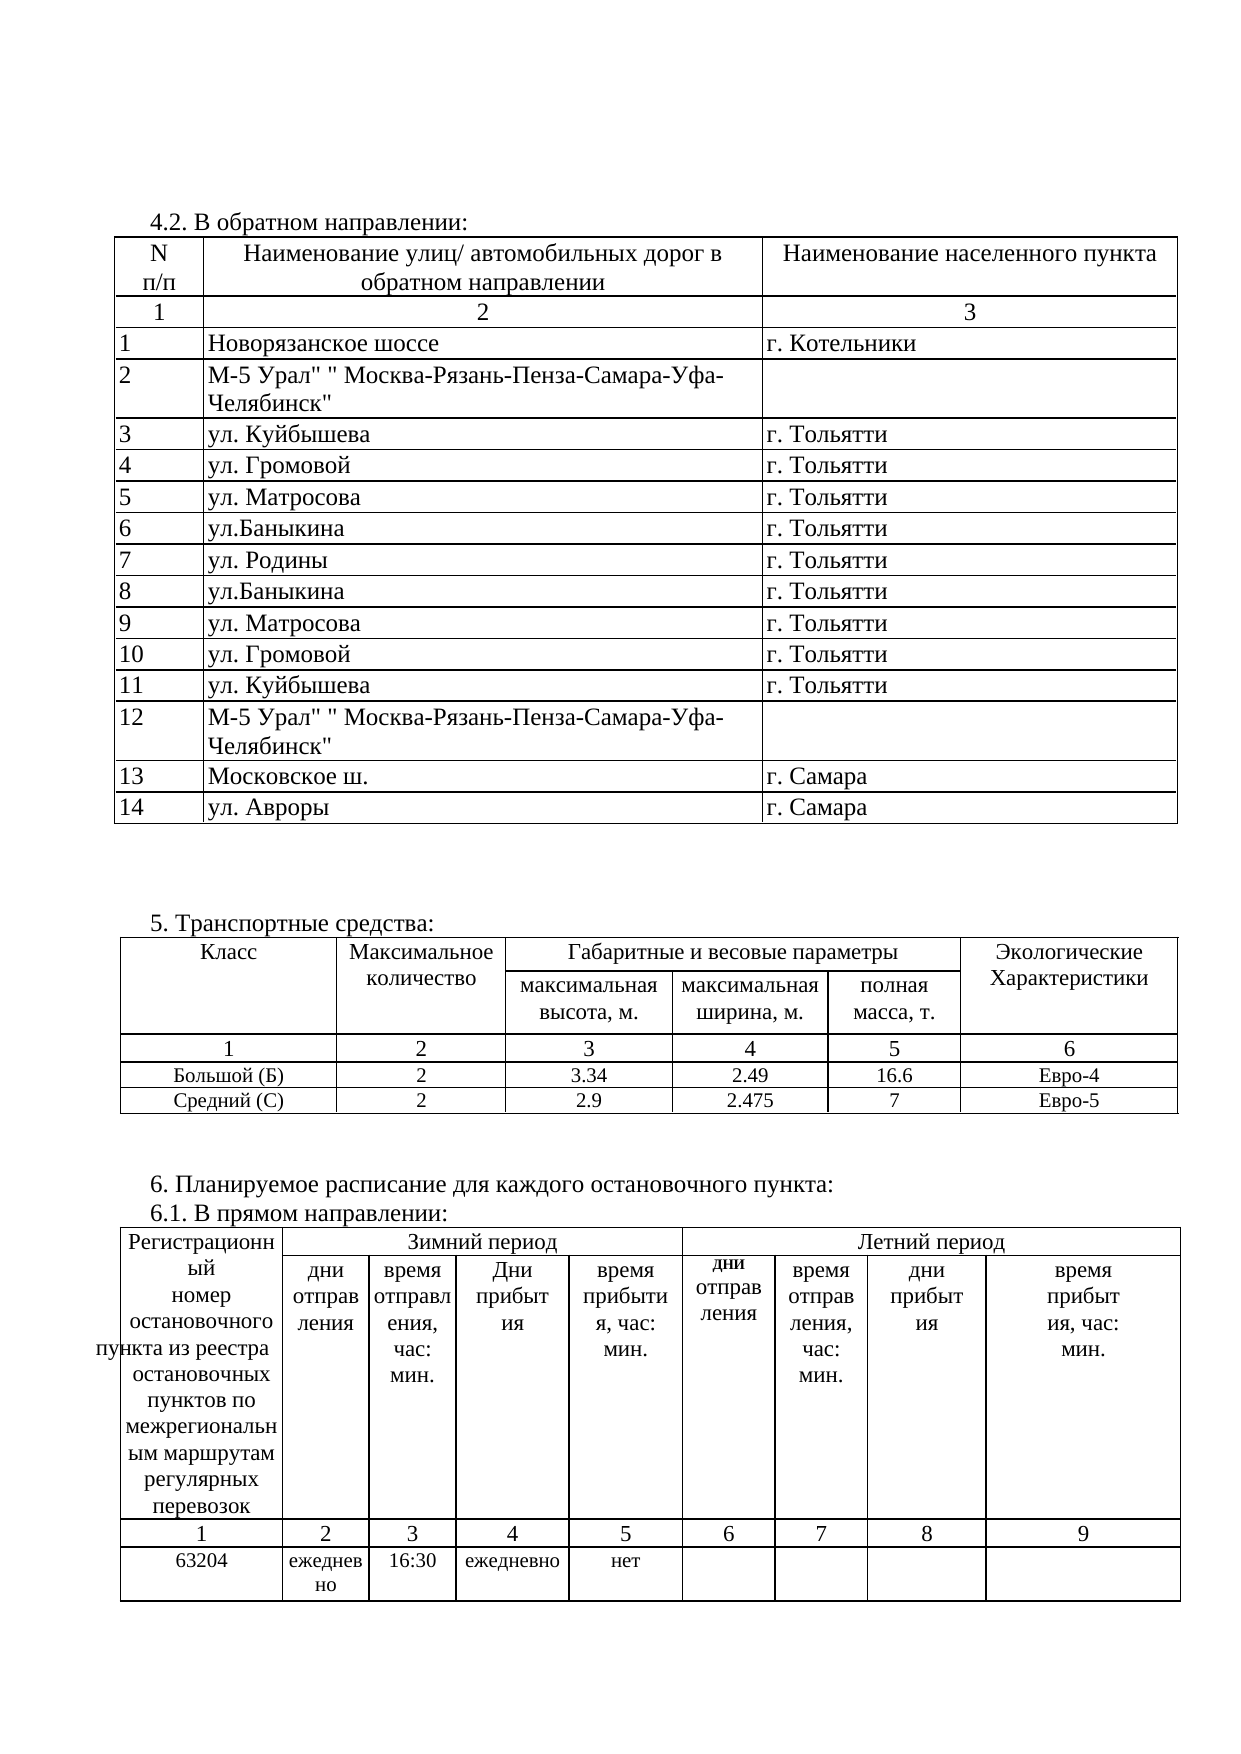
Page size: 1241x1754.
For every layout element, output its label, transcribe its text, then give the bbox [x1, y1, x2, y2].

table_cell 2.9 [506, 1088, 672, 1112]
table_cell 7 [776, 1520, 867, 1546]
table_cell [763, 358, 1177, 417]
table_cell 1 [121, 1035, 336, 1061]
table_cell 2 [204, 297, 762, 327]
table_cell 3 [115, 418, 203, 449]
text 6. Планируемое расписание для каждого остановочного пункта: [150, 1169, 1090, 1198]
table_cell Большой (Б) [121, 1063, 336, 1087]
table_header Наименование населенного пункта [763, 238, 1177, 295]
table_cell 3.34 [506, 1063, 672, 1087]
table_cell 5 [115, 481, 203, 512]
table_cell [763, 700, 1177, 759]
table_cell ул.Баныкина [204, 576, 762, 606]
table_cell ул.Баныкина [204, 513, 762, 543]
table_cell максимальная высота, м. [506, 972, 672, 1033]
table_cell 4 [673, 1035, 827, 1061]
table_cell время прибыти я, час: мин. [570, 1256, 682, 1518]
table_cell 16.6 [829, 1063, 960, 1087]
table_cell 6 [683, 1520, 774, 1546]
table_cell 3 [763, 295, 1177, 327]
table_cell ул. Матросова [204, 608, 762, 637]
table_cell 9 [987, 1520, 1180, 1546]
table_cell г. Тольятти [763, 638, 1177, 669]
table_cell 7 [115, 544, 203, 574]
table_cell ежедневно [457, 1548, 568, 1600]
table_header Максимальное количество [337, 938, 505, 1033]
table_cell 16:30 [370, 1548, 455, 1600]
table_cell ДНИ отправ ления [683, 1256, 774, 1518]
table_cell 8 [868, 1520, 985, 1546]
table_cell г. Тольятти [763, 417, 1177, 449]
table_cell [868, 1548, 985, 1600]
table_cell ул. Авроры [204, 793, 762, 822]
table_cell г. Котельники [763, 327, 1177, 358]
table_cell 5 [829, 1035, 960, 1061]
table_cell Средний (С) [121, 1088, 336, 1112]
table_cell Московское ш. [204, 761, 762, 791]
table_cell 2 [115, 359, 203, 417]
table_cell 1 [115, 296, 203, 327]
table_cell 12 [115, 701, 203, 759]
table_cell 5 [570, 1520, 682, 1546]
table_cell Новорязанское шоссе [204, 328, 762, 358]
table_cell 9 [115, 607, 203, 637]
table_cell ул. Громовой [204, 450, 762, 480]
text 5. Транспортные средства: [150, 908, 1090, 937]
table_header Наименование улиц/ автомобильных дорог в обратном направлении [204, 238, 762, 295]
table_cell 6 [961, 1035, 1177, 1061]
table_cell 3 [506, 1035, 672, 1061]
table_cell дни прибыт ия [868, 1256, 985, 1518]
table_cell время отправ ления, час: мин. [776, 1256, 867, 1518]
table_cell Дни прибыт ия [457, 1256, 568, 1518]
table_cell 2 [283, 1520, 368, 1546]
table_cell г. Тольятти [763, 543, 1177, 574]
table_cell ул. Матросова [204, 482, 762, 512]
table_header Летний период [683, 1228, 1180, 1254]
table_header Зимний период [283, 1228, 682, 1254]
table_cell 11 [115, 670, 203, 700]
table_cell 1 [121, 1520, 282, 1546]
table_cell 2 [337, 1088, 505, 1112]
table_cell Евро-4 [961, 1063, 1177, 1087]
table_cell 13 [115, 761, 203, 791]
table_cell 4 [115, 450, 203, 480]
text 4.2. В обратном направлении: [150, 207, 1090, 236]
table_cell ул. Родины [204, 545, 762, 574]
table_cell [987, 1548, 1180, 1600]
table_cell г. Тольятти [763, 480, 1177, 512]
table_cell 3 [370, 1520, 455, 1546]
table_cell г. Тольятти [763, 449, 1177, 480]
table_cell 10 [115, 639, 203, 669]
table_cell Евро-5 [961, 1088, 1177, 1112]
table_cell 1 [115, 328, 203, 358]
table_cell полная масса, т. [829, 972, 960, 1033]
table_cell дни отправ ления [283, 1256, 368, 1518]
table_cell 2.475 [673, 1088, 827, 1112]
table_cell г. Самара [763, 760, 1177, 791]
table_cell М-5 Урал" " Москва-Рязань-Пенза-Самара-Уфа-Челябинск" [204, 360, 762, 417]
table_cell 2 [337, 1063, 505, 1087]
table_header Габаритные и весовые параметры [506, 938, 960, 970]
table_cell [683, 1548, 774, 1600]
table_cell ежедневно [283, 1548, 368, 1600]
table_header N п/п [115, 238, 203, 295]
table_cell г. Тольятти [763, 606, 1177, 637]
table_header Класс [121, 938, 336, 1033]
table_cell 4 [457, 1520, 568, 1546]
table_cell ул. Куйбышева [204, 671, 762, 700]
table_cell г. Тольятти [763, 669, 1177, 700]
table_cell [776, 1548, 867, 1600]
table_cell г. Тольятти [763, 512, 1177, 543]
table_cell г. Самара [763, 791, 1177, 822]
table_cell М-5 Урал" " Москва-Рязань-Пенза-Самара-Уфа-Челябинск" [204, 702, 762, 759]
table_cell 7 [829, 1088, 960, 1112]
table_cell максимальная ширина, м. [673, 972, 827, 1033]
table_cell ул. Громовой [204, 639, 762, 669]
table_cell г. Тольятти [763, 575, 1177, 606]
table_cell 63204 [121, 1548, 282, 1600]
text 6.1. В прямом направлении: [150, 1198, 1090, 1227]
table_cell 2 [337, 1035, 505, 1061]
table_cell 6 [115, 513, 203, 543]
table_cell ул. Куйбышева [204, 419, 762, 449]
table_cell 2.49 [673, 1063, 827, 1087]
table_cell 8 [115, 576, 203, 606]
table_cell нет [570, 1548, 682, 1600]
table_cell 14 [115, 792, 203, 822]
table_cell время прибыт ия, час: мин. [987, 1256, 1180, 1518]
table_header Экологические Характеристики [961, 938, 1177, 1033]
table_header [121, 1228, 282, 1518]
table_cell время отправл ения, час: мин. [370, 1256, 455, 1518]
